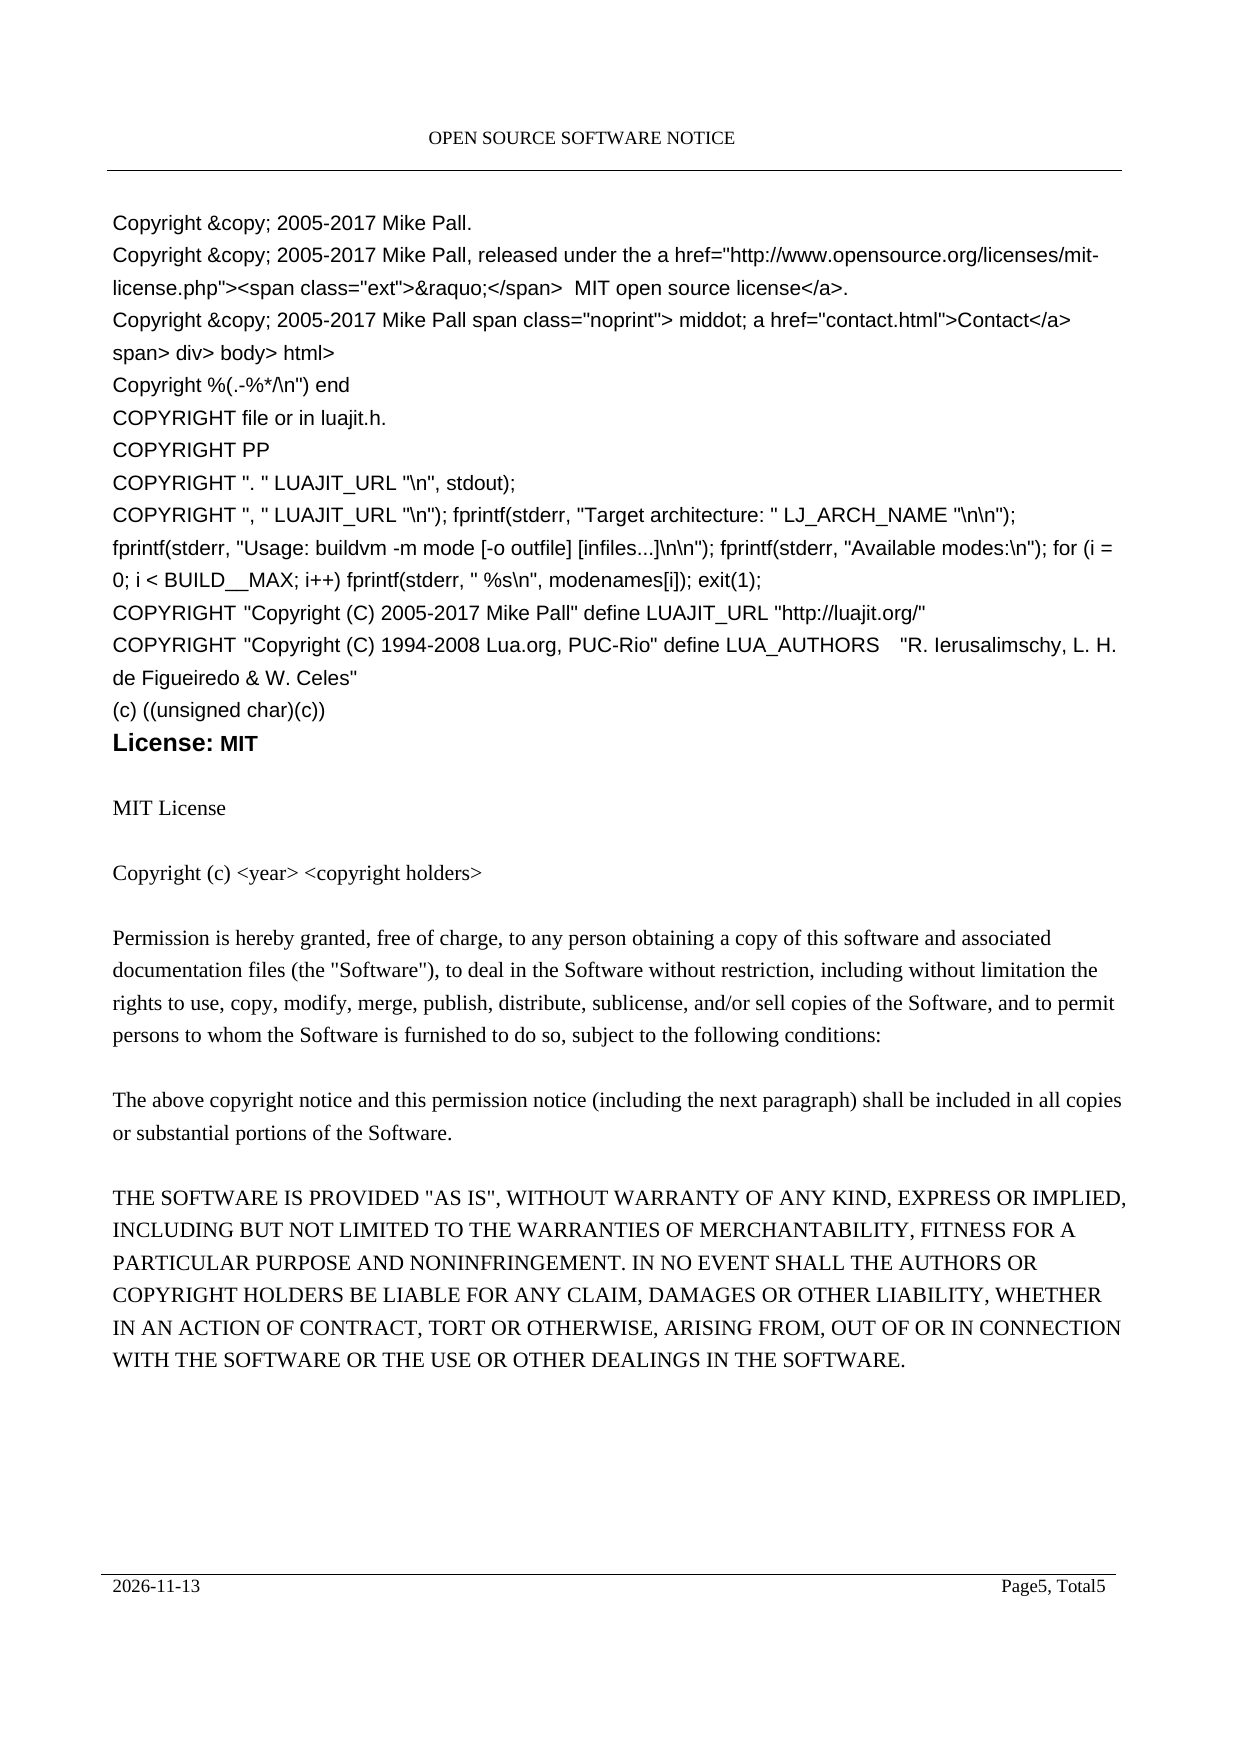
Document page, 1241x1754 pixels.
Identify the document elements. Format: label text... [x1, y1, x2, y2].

text Copyright &copy; 2005-2017 Mike Pall span class="noprint"> middot; a href="contact.html">Contact</a> span> div> body> html> [112, 304, 1128, 369]
text (c) ((unsigned char)(c)) [112, 694, 1128, 726]
text Copyright &copy; 2005-2017 Mike Pall. [112, 206, 1128, 239]
text COPYRIGHT ". " LUAJIT_URL "\n", stdout); [112, 466, 1128, 499]
text Copyright &copy; 2005-2017 Mike Pall, released under the a href="http://www.opensource.org/licenses/mit-license.php"><span class="ext">&raquo;</span> MIT open source license</a>. [112, 239, 1128, 304]
text License: MIT MIT License Copyright (c) <year> <copyright holders> Permission is hereby granted, free of charge, to any person obtaining a copy of this software and associated documentation files (the "Software"), to deal in the Software without restriction, including without limitation the rights to use, copy, modify, merge, publish, distribute, sublicense, and/or sell copies of the Software, and to permit persons to whom the Software is furnished to do so, subject to the following conditions: The above copyright notice and this permission notice (including the next paragraph) shall be included in all copies or substantial portions of the Software. THE SOFTWARE IS PROVIDED "AS IS", WITHOUT WARRANTY OF ANY KIND, EXPRESS OR IMPLIED, INCLUDING BUT NOT LIMITED TO THE WARRANTIES OF MERCHANTABILITY, FITNESS FOR A PARTICULAR PURPOSE AND NONINFRINGEMENT. IN NO EVENT SHALL THE AUTHORS OR COPYRIGHT HOLDERS BE LIABLE FOR ANY CLAIM, DAMAGES OR OTHER LIABILITY, WHETHER IN AN ACTION OF CONTRACT, TORT OR OTHERWISE, ARISING FROM, OUT OF OR IN CONNECTION WITH THE SOFTWARE OR THE USE OR OTHER DEALINGS IN THE SOFTWARE. [112, 726, 1128, 1376]
text COPYRIGHT ", " LUAJIT_URL "\n"); fprintf(stderr, "Target architecture: " LJ_ARCH_NAME "\n\n"); fprintf(stderr, "Usage: buildvm -m mode [-o outfile] [infiles...]\n\n"); fprintf(stderr, "Available modes:\n"); for (i = 0; i < BUILD__MAX; i++) fprintf(stderr, " %s\n", modenames[i]); exit(1); [112, 499, 1128, 596]
text COPYRIGHT PP [112, 434, 1128, 466]
text Copyright %(.-%*/\n") end [112, 369, 1128, 401]
text COPYRIGHT "Copyright (C) 2005-2017 Mike Pall" define LUAJIT_URL "http://luajit.org/" [112, 596, 1128, 629]
text COPYRIGHT "Copyright (C) 1994-2008 Lua.org, PUC-Rio" define LUA_AUTHORS "R. Ierusalimschy, L. H. de Figueiredo & W. Celes" [112, 629, 1128, 694]
text COPYRIGHT file or in luajit.h. [112, 401, 1128, 434]
